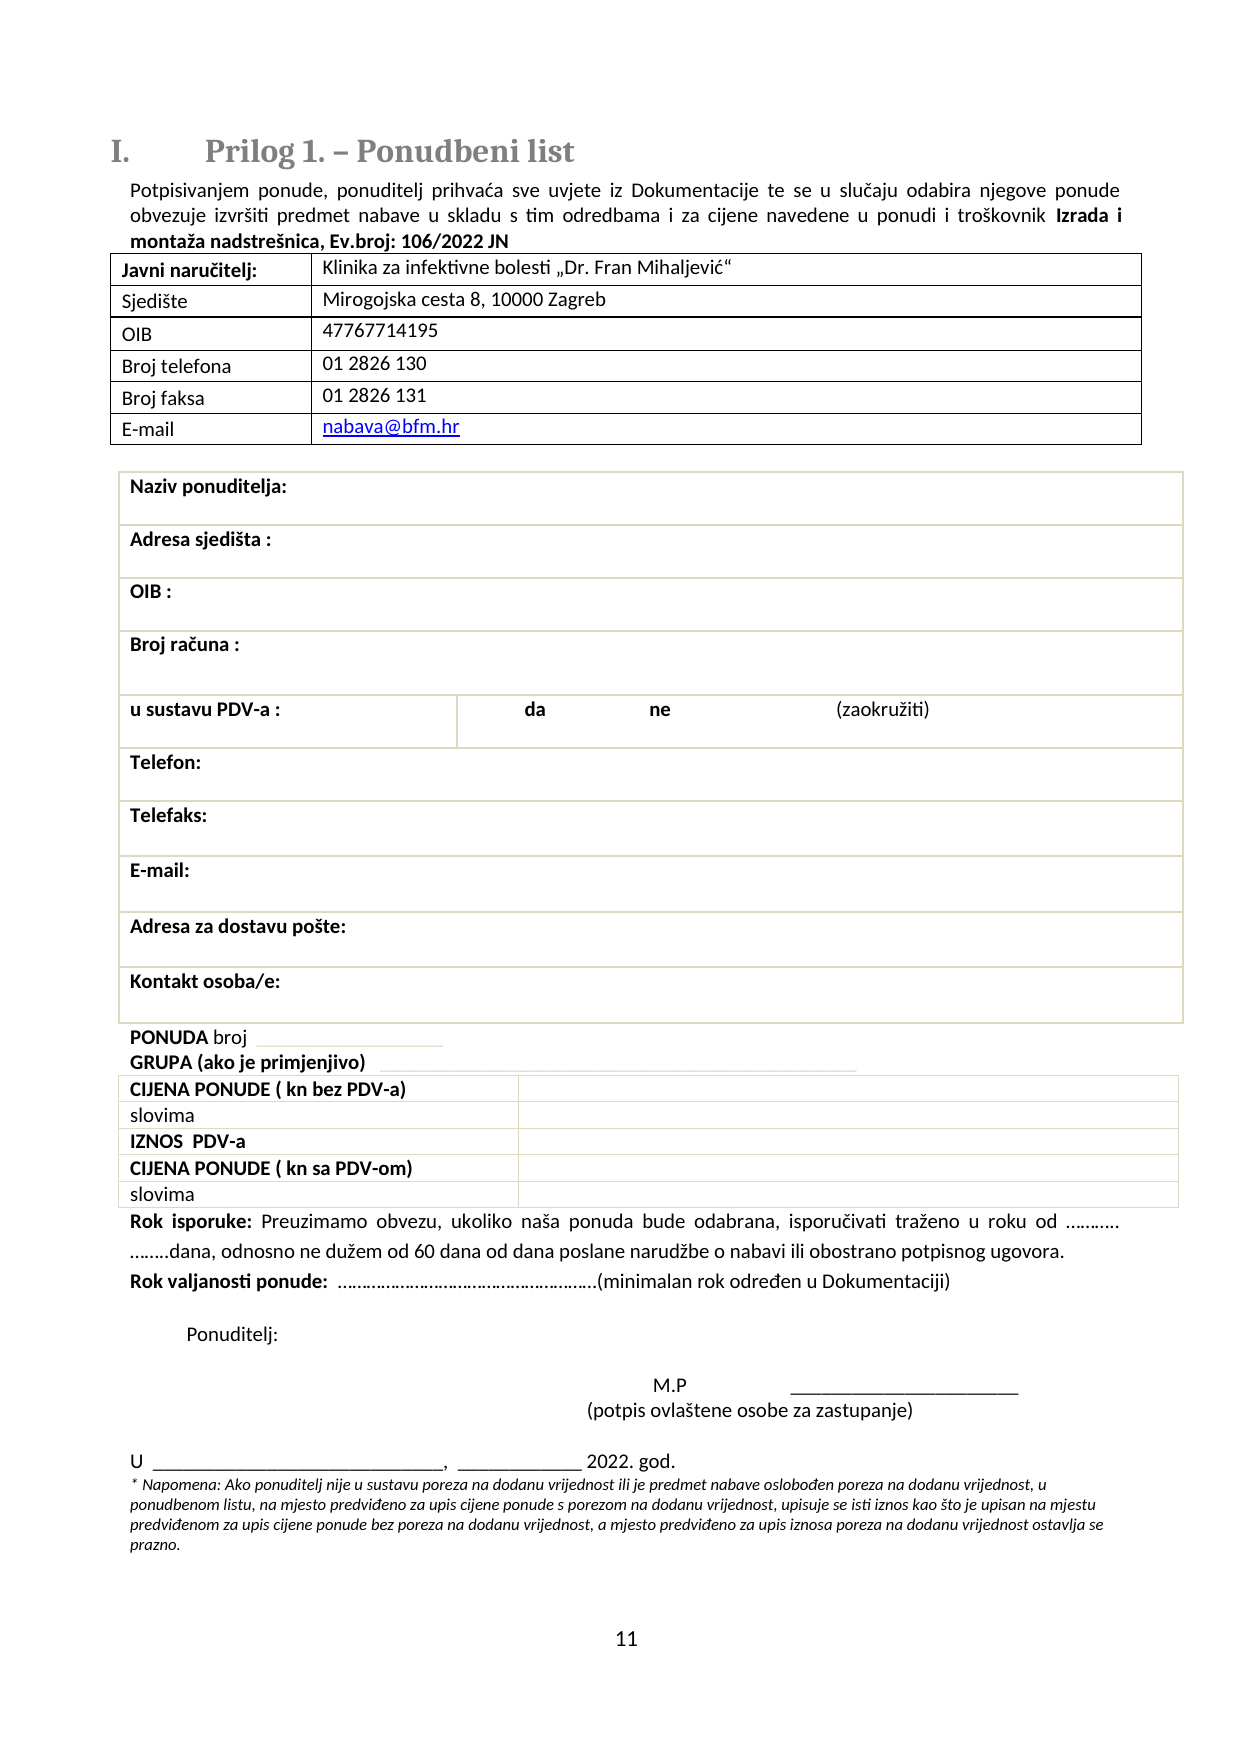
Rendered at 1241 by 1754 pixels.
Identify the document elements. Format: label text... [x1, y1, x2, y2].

text Potpisivanjem ponude, ponuditelj prihvaća sve uvjete iz Dokumentacije te se u slučaju odabira njegove ponude obvezuje izvršiti predmet nabave u skladu s tim odredbama i za cijene navedene u ponudi i troškovnik Izrada i montaža nadstrešnica, Ev.broj: 106/2022 JN [130, 177, 1122, 253]
text M.P ______________________ [130, 1372, 1122, 1397]
table_cell slovima [119, 1182, 518, 1207]
table_cell slovima [119, 1102, 518, 1128]
text Prilog 1. – Ponudbeni list [130, 133, 1122, 171]
text (potpis ovlaštene osobe za zastupanje) [130, 1397, 1122, 1423]
table_header [519, 1076, 1178, 1101]
text Rok valjanosti ponude: ………………………………………………(minimalan rok određen u Dokumentaciji) [130, 1268, 1122, 1293]
table_cell da ne (zaokružiti) [458, 696, 1182, 747]
table_cell Broj računa : [120, 632, 1182, 694]
table_cell E-mail: [120, 857, 1182, 911]
table_cell [519, 1155, 1178, 1181]
table_header Javni naručitelj: [111, 254, 311, 285]
table_cell Kontakt osoba/e: [120, 968, 1182, 1022]
table_cell Broj faksa [111, 382, 311, 413]
table_cell 01 2826 130 [312, 351, 1141, 381]
text * Napomena: Ako ponuditelj nije u sustavu poreza na dodanu vrijednost ili je predmet nabave oslobođen poreza na dodanu vrijednost, u ponudbenom listu, na mjesto predviđeno za upis cijene ponude s porezom na dodanu vrijednost, upisuje se isti iznos kao što je upisan na mjestu predviđenom za upis cijene ponude bez poreza na dodanu vrijednost, a mjesto predviđeno za upis iznosa poreza na dodanu vrijednost ostavlja se prazno. [130, 1474, 1122, 1555]
table_cell [519, 1102, 1178, 1128]
table_cell 01 2826 131 [312, 382, 1141, 413]
table_header Klinika za infektivne bolesti „Dr. Fran Mihaljević“ [312, 254, 1141, 285]
table_cell Adresa za dostavu pošte: [120, 913, 1182, 966]
table_cell u sustavu PDV-a : [120, 696, 456, 747]
table_cell Sjedište [111, 286, 311, 316]
text Ponuditelj: [130, 1321, 1122, 1347]
text U ____________________________, ____________ 2022. god. [130, 1448, 1122, 1474]
table_cell Telefon: [120, 749, 1182, 800]
table_cell [519, 1129, 1178, 1154]
table_cell Mirogojska cesta 8, 10000 Zagreb [312, 286, 1141, 316]
text PONUDA broj __________________ [130, 1024, 1122, 1049]
text GRUPA (ako je primjenjivo) ______________________________________________ [130, 1049, 1122, 1075]
table_cell 47767714195 [312, 318, 1141, 349]
table_cell Broj telefona [111, 351, 311, 381]
table_cell [519, 1182, 1178, 1207]
table_cell OIB [111, 318, 311, 349]
table_cell OIB : [120, 579, 1182, 629]
table_cell nabava@bfm.hr [312, 414, 1141, 444]
table_cell Telefaks: [120, 802, 1182, 855]
table_header Naziv ponuditelja: [120, 473, 1182, 524]
table_cell CIJENA PONUDE ( kn sa PDV-om) [119, 1155, 518, 1181]
table_cell E-mail [111, 414, 311, 444]
table_cell IZNOS PDV-a [119, 1129, 518, 1154]
table_header CIJENA PONUDE ( kn bez PDV-a) [119, 1076, 518, 1101]
table_cell Adresa sjedišta : [120, 526, 1182, 577]
text Rok isporuke: Preuzimamo obvezu, ukoliko naša ponuda bude odabrana, isporučivati traženo u roku od ………..……..dana, odnosno ne dužem od 60 dana od dana poslane narudžbe o nabavi ili obostrano potpisnog ugovora. [130, 1208, 1122, 1264]
